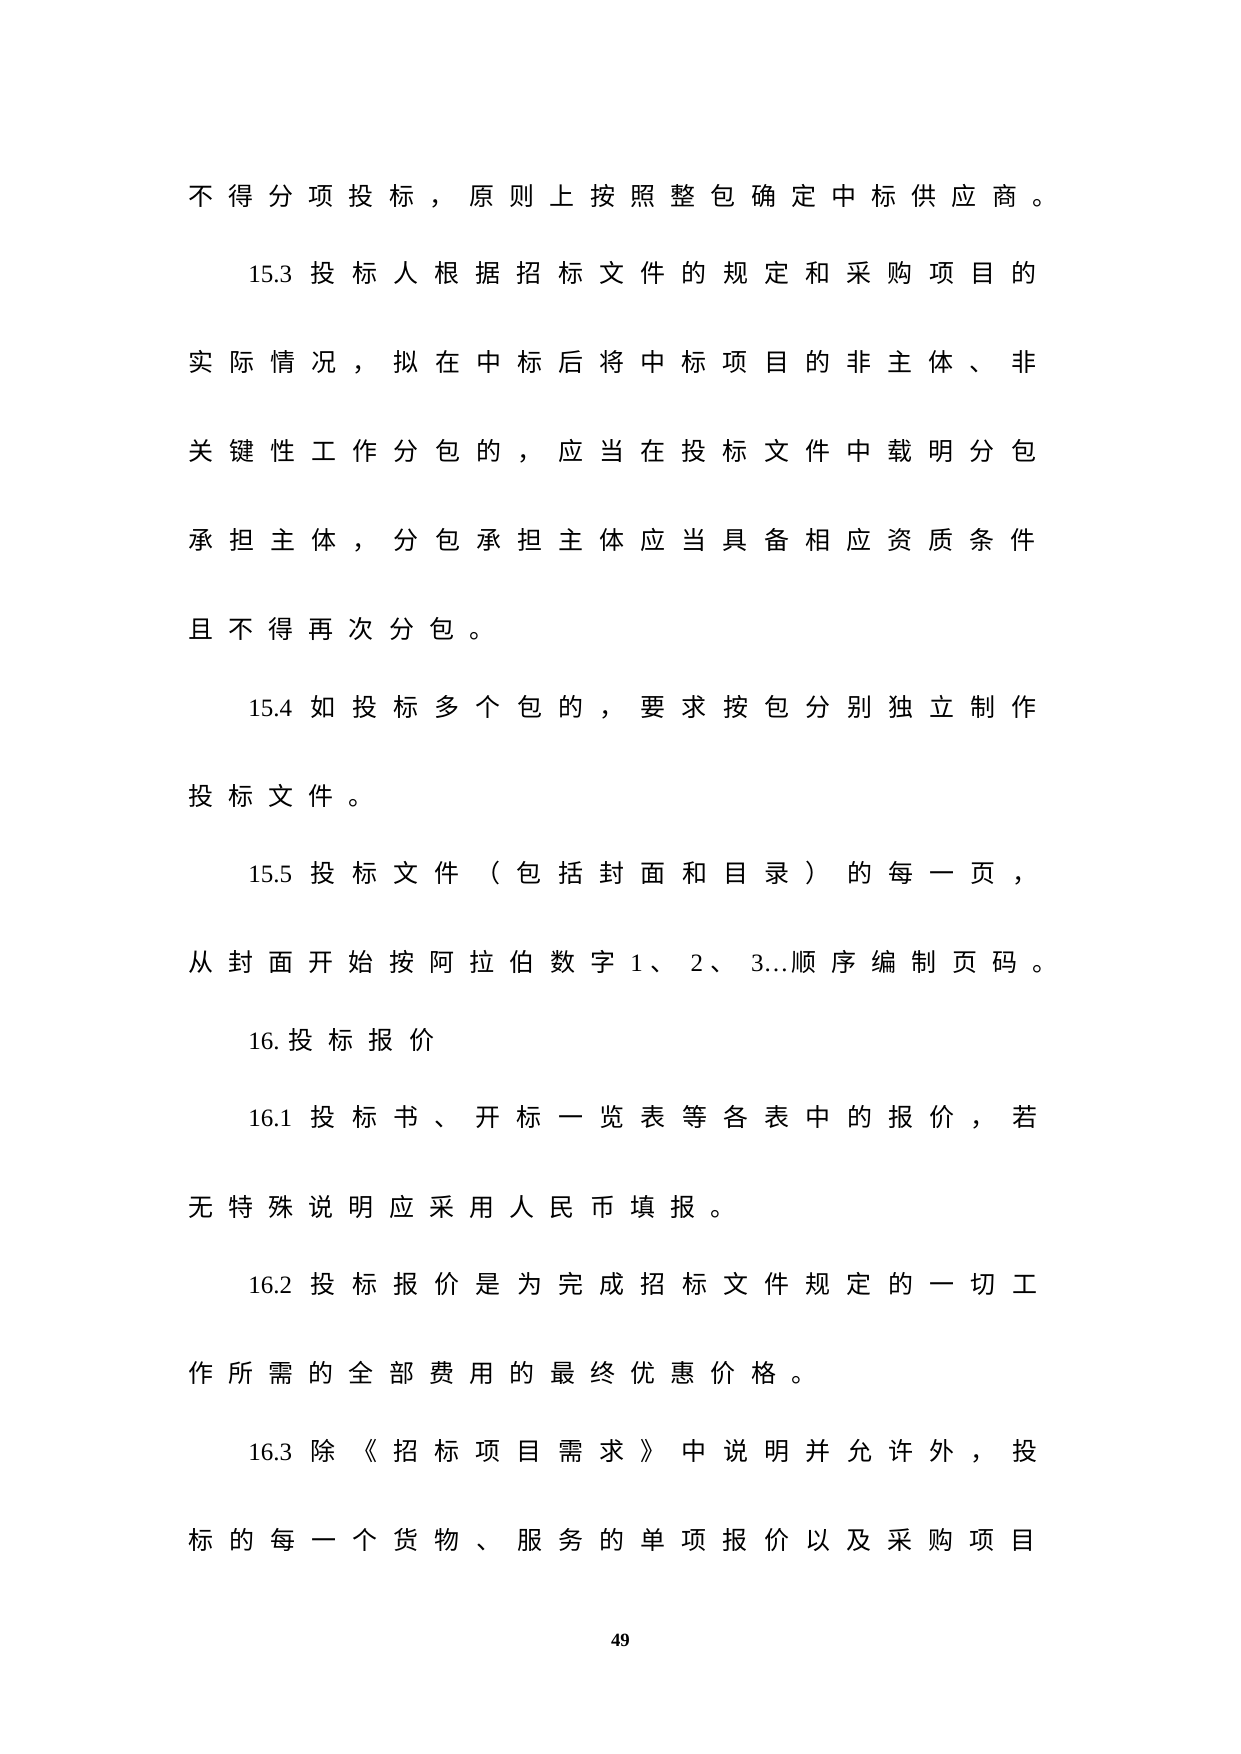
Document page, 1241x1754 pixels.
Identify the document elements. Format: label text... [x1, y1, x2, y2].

text 15.5 投标文件（包括封面和目录）的每一页，从封面开始按阿拉伯数字1、2、3…顺序编制页码。 [188, 842, 1052, 991]
text 16. 投标报价 [188, 1009, 1052, 1068]
text 16.2 投标报价是为完成招标文件规定的一切工作所需的全部费用的最终优惠价格。 [188, 1253, 1052, 1401]
text 16.1 投标书、开标一览表等各表中的报价，若无特殊说明应采用人民币填报。 [188, 1086, 1052, 1235]
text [188, 1419, 1052, 1568]
text 15.4 如投标多个包的，要求按包分别独立制作投标文件。 [188, 676, 1052, 824]
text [188, 164, 1052, 224]
text 15.3 投标人根据招标文件的规定和采购项目的实际情况，拟在中标后将中标项目的非主体、非关键性工作分包的，应当在投标文件中载明分包承担主体，分包承担主体应当具备相应资质条件且不得再次分包。 [188, 242, 1052, 658]
